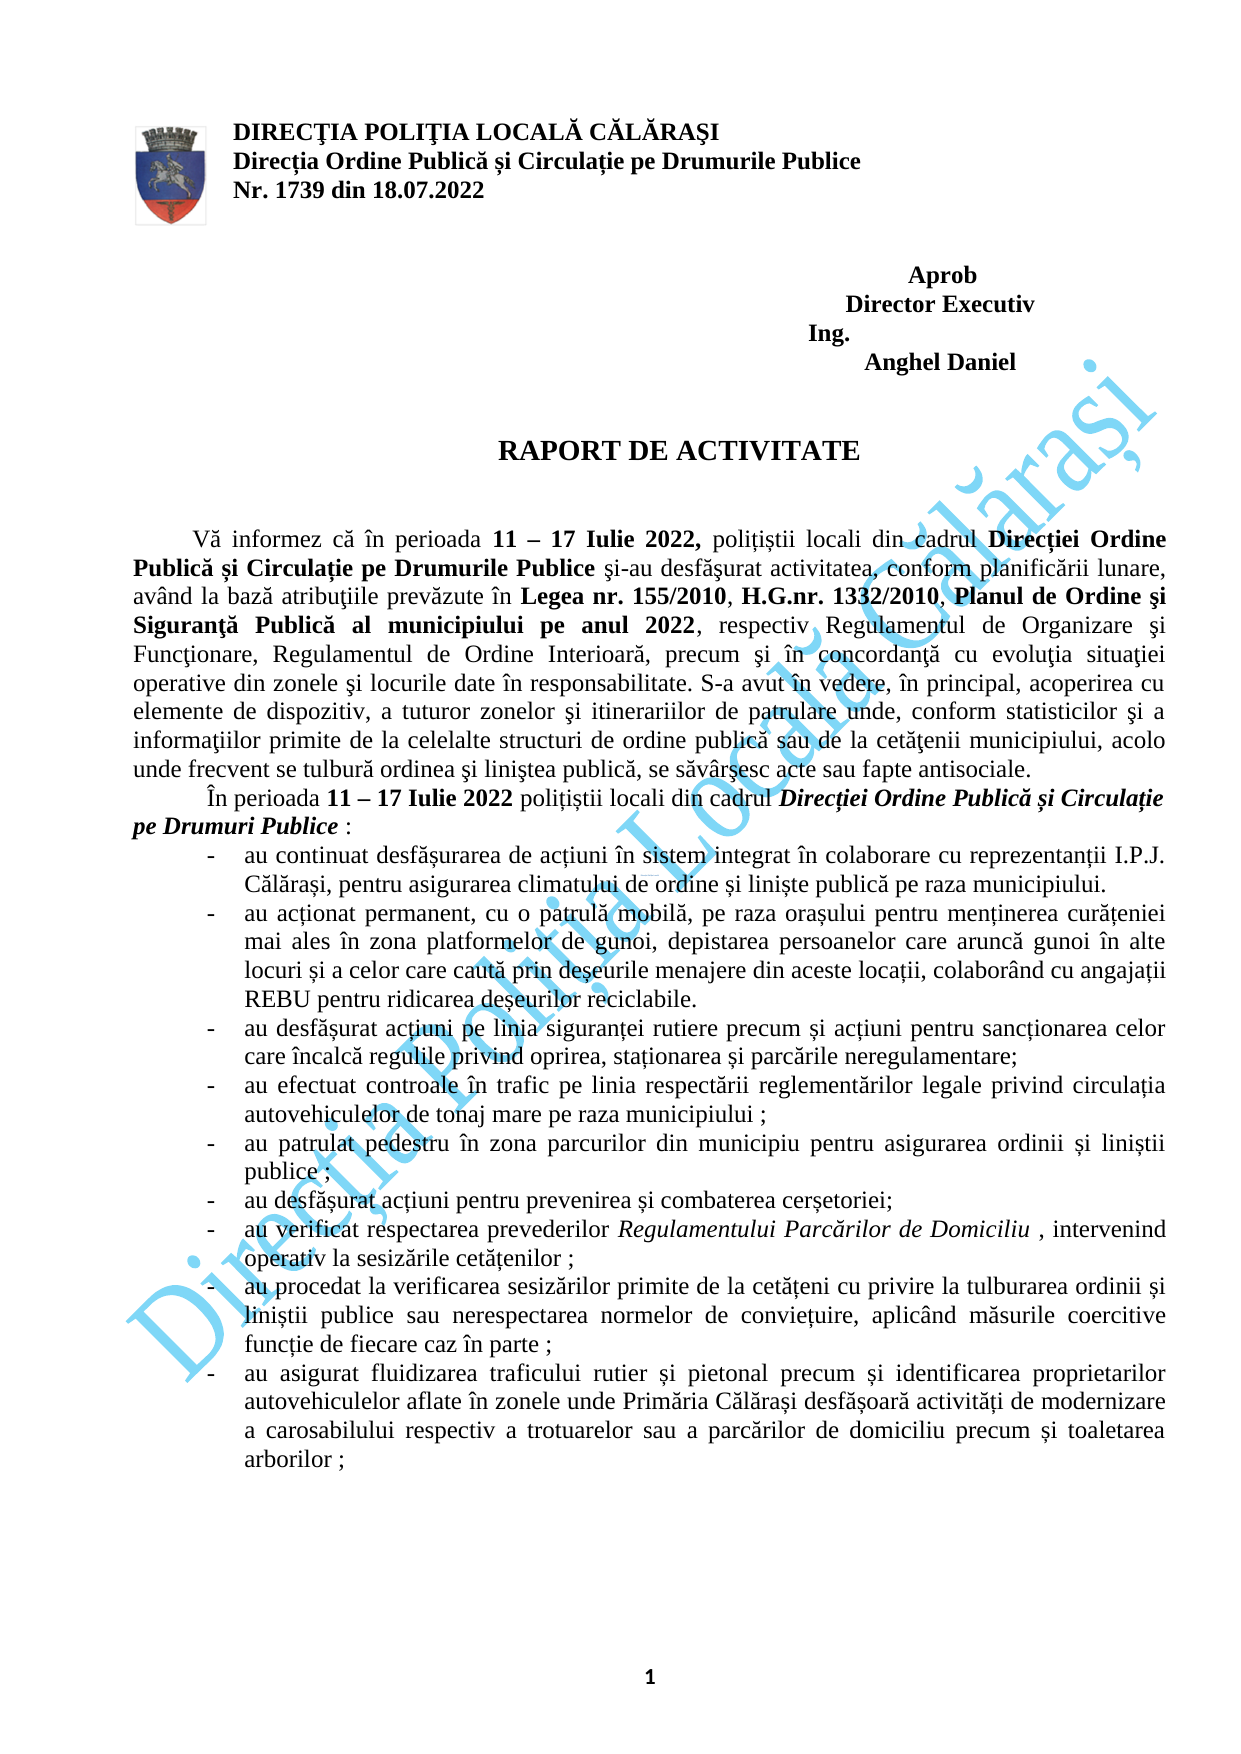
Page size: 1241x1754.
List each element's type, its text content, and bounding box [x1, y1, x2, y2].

text Director Executiv [133, 289, 1167, 318]
list au acționat permanent, cu o patrulă mobilă, pe raza orașului pentru menținerea curățeniei mai ales în zona platformelor de gunoi, depistarea persoanelor care aruncă gunoi în alte locuri și a celor care caută prin deșeurile menajere din aceste locații, colaborând cu angajații REBU pentru ridicarea deșeurilor reciclabile. [207, 898, 1167, 1013]
text Ing. [133, 318, 1167, 347]
list au asigurat fluidizarea traficului rutier și pietonal precum și identificarea proprietarilor autovehiculelor aflate în zonele unde Primăria Călărași desfășoară activități de modernizare a carosabilului respectiv a trotuarelor sau a parcărilor de domiciliu precum și toaletarea arborilor ; [207, 1358, 1167, 1473]
text Nr. 1739 din 18.07.2022 [133, 175, 1167, 204]
list au verificat respectarea prevederilor Regulamentului Parcărilor de Domiciliu , intervenind operativ la sesizările cetățenilor ; [207, 1214, 1167, 1271]
list au procedat la verificarea sesizărilor primite de la cetățeni cu privire la tulburarea ordinii și liniștii publice sau nerespectarea normelor de conviețuire, aplicând măsurile coercitive funcție de fiecare caz în parte ; [207, 1271, 1167, 1358]
text Anghel Daniel [133, 347, 1167, 375]
text În perioada 11 – 17 Iulie 2022 polițiștii locali din cadrul Direcției Ordine Publică și Circulație pe Drumuri Publice : [133, 783, 1167, 840]
list au continuat desfășurarea de acțiuni în sistem integrat în colaborare cu reprezentanții I.P.J. Călărași, pentru asigurarea climatului de ordine și liniște publică pe raza municipiului. [207, 840, 1167, 898]
list au efectuat controale în trafic pe linia respectării reglementărilor legale privind circulația autovehiculelor de tonaj mare pe raza municipiului ; [207, 1070, 1167, 1128]
picture [133, 204, 208, 226]
text DIRECŢIA POLIŢIA LOCALĂ CĂLĂRAŞI [133, 117, 1167, 146]
text Vă informez că în perioada 11 – 17 Iulie 2022, polițiștii locali din cadrul Direcției Ordine Publică și Circulație pe Drumurile Publice şi-au desfăşurat activitatea, conform planificării lunare, având la bază atribuţiile prevăzute în Legea nr. 155/2010, H.G.nr. 1332/2010, Planul de Ordine şi Siguranţă Publică al municipiului pe anul 2022, respectiv Regulamentul de Organizare şi Funcţionare, Regulamentul de Ordine Interioară, precum şi în concordanţă cu evoluţia situaţiei operative din zonele şi locurile date în responsabilitate. S-a avut în vedere, în principal, acoperirea cu elemente de dispozitiv, a tuturor zonelor şi itinerariilor de patrulare unde, conform statisticilor şi a informaţiilor primite de la celelalte structuri de ordine publică sau de la cetăţenii municipiului, acolo unde frecvent se tulbură ordinea şi liniştea publică, se săvârşesc acte sau fapte antisociale. [133, 524, 1167, 783]
list au patrulat pedestru în zona parcurilor din municipiu pentru asigurarea ordinii și liniștii publice ; [207, 1128, 1167, 1185]
text RAPORT DE ACTIVITATE [192, 433, 1167, 466]
list au desfășurat acțiuni pentru prevenirea și combaterea cerșetoriei; [207, 1185, 1167, 1214]
text Aprob [133, 260, 1167, 289]
text Direcția Ordine Publică și Circulație pe Drumurile Publice [133, 146, 1167, 175]
list au desfășurat acțiuni pe linia siguranței rutiere precum și acțiuni pentru sancționarea celor care încalcă regulile privind oprirea, staționarea și parcările neregulamentare; [207, 1013, 1167, 1070]
